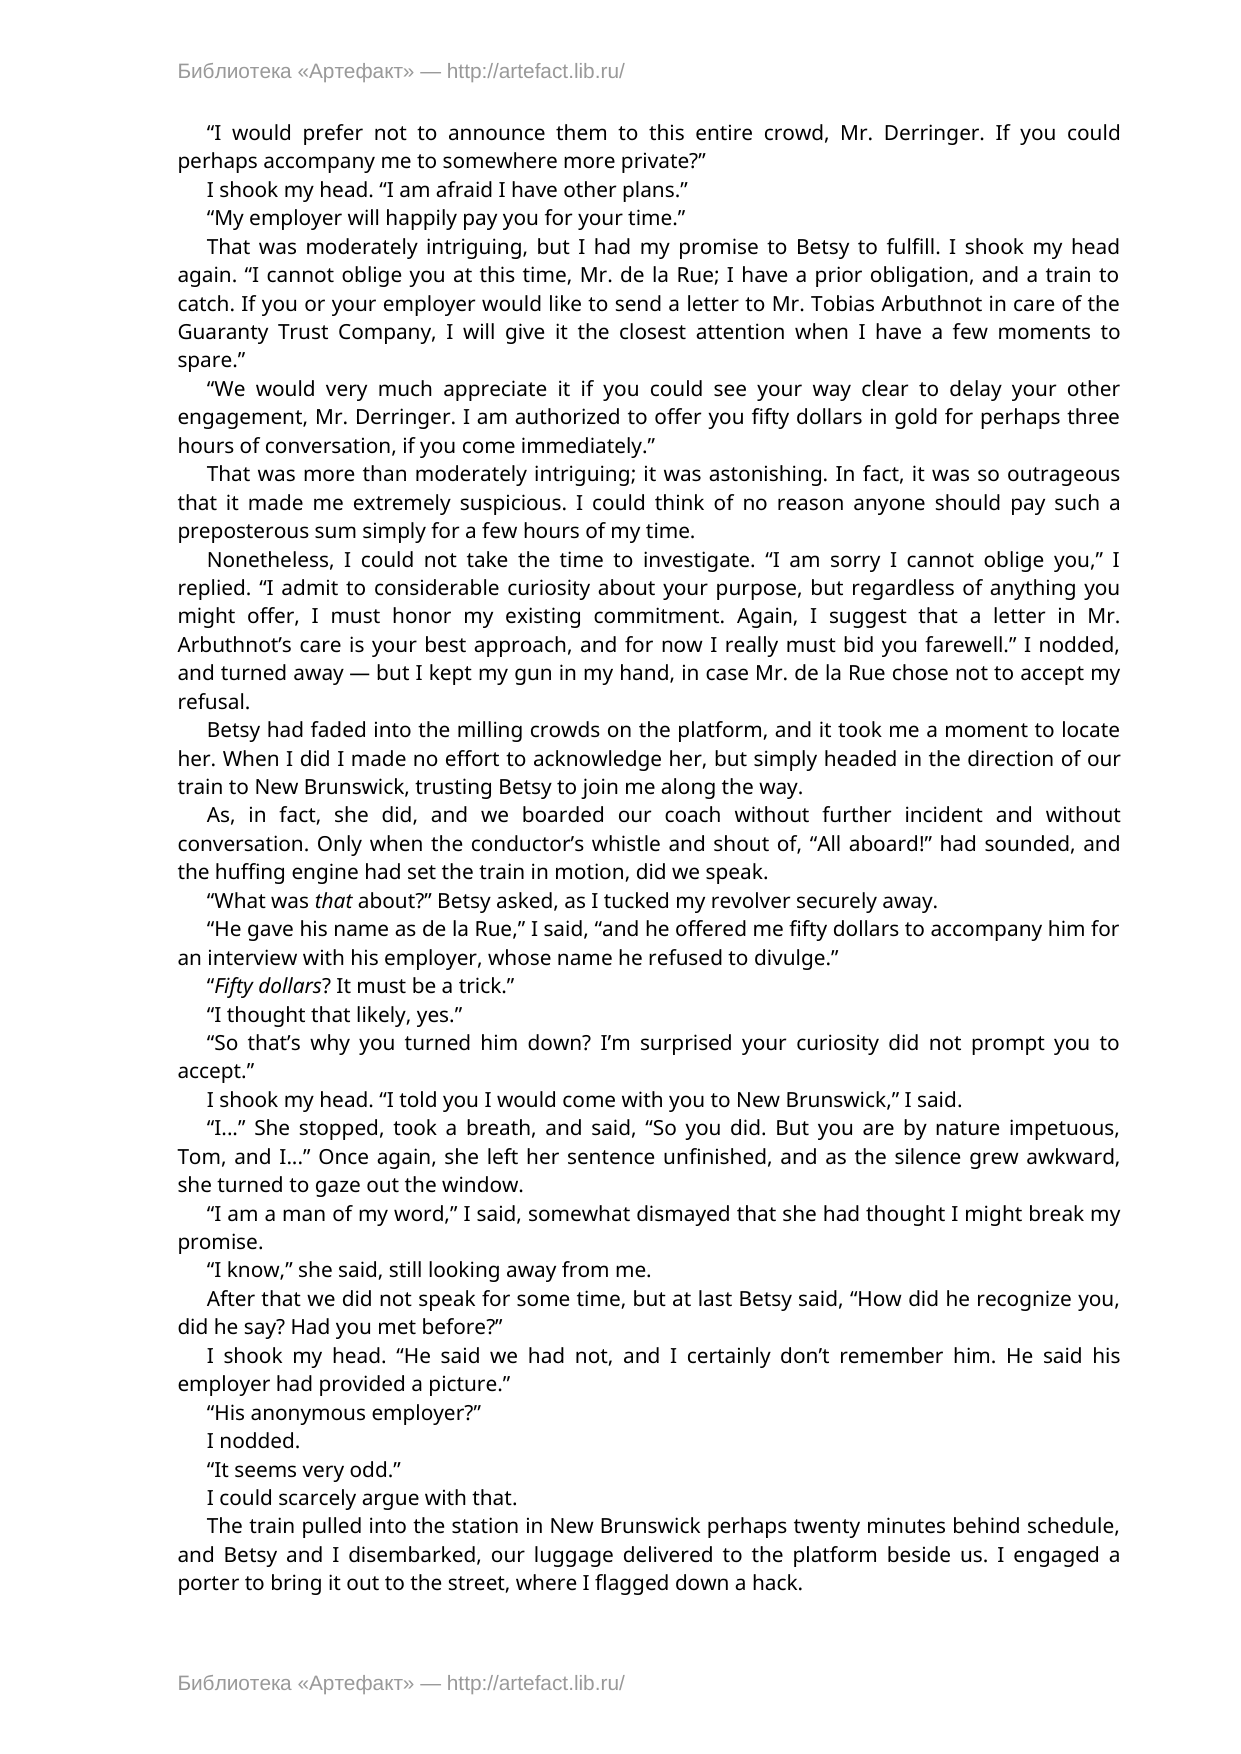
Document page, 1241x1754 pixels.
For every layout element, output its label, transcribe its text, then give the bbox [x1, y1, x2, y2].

text I could scarcely argue with that. [177, 1483, 1122, 1512]
text “His anonymous employer?” [177, 1398, 1122, 1426]
text “We would very much appreciate it if you could see your way clear to delay your other engagement, Mr. Derringer. I am authorized to offer you fifty dollars in gold for perhaps three hours of conversation, if you come immediately.” [177, 374, 1122, 459]
text The train pulled into the station in New Brunswick perhaps twenty minutes behind schedule, and Betsy and I disembarked, our luggage delivered to the platform beside us. I engaged a porter to bring it out to the street, where I flagged down a hack. [177, 1512, 1122, 1597]
text “My employer will happily pay you for your time.” [177, 203, 1122, 232]
text “So that’s why you turned him down? I’m surprised your curiosity did not prompt you to accept.” [177, 1028, 1122, 1085]
text That was more than moderately intriguing; it was astonishing. In fact, it was so outrageous that it made me extremely suspicious. I could think of no reason anyone should pay such a preposterous sum simply for a few hours of my time. [177, 459, 1122, 545]
text “I...” She stopped, took a breath, and said, “So you did. But you are by nature impetuous, Tom, and I...” Once again, she left her sentence unfinished, and as the silence grew awkward, she turned to gaze out the window. [177, 1113, 1122, 1199]
text “Fifty dollars? It must be a trick.” [177, 971, 1122, 1000]
text I shook my head. “I told you I would come with you to New Brunswick,” I said. [177, 1085, 1122, 1113]
text After that we did not speak for some time, but at last Betsy said, “How did he recognize you, did he say? Had you met before?” [177, 1284, 1122, 1341]
text I shook my head. “I am afraid I have other plans.” [177, 175, 1122, 203]
text Betsy had faded into the milling crowds on the platform, and it took me a moment to locate her. When I did I made no effort to acknowledge her, but simply headed in the direction of our train to New Brunswick, trusting Betsy to join me along the way. [177, 715, 1122, 801]
text “He gave his name as de la Rue,” I said, “and he offered me fifty dollars to accompany him for an interview with his employer, whose name he refused to divulge.” [177, 914, 1122, 971]
text “I am a man of my word,” I said, somewhat dismayed that she had thought I might break my promise. [177, 1199, 1122, 1256]
text “I know,” she said, still looking away from me. [177, 1256, 1122, 1284]
text “What was that about?” Betsy asked, as I tucked my revolver securely away. [177, 886, 1122, 914]
text “I thought that likely, yes.” [177, 1000, 1122, 1028]
text That was moderately intriguing, but I had my promise to Betsy to fulfill. I shook my head again. “I cannot oblige you at this time, Mr. de la Rue; I have a prior obligation, and a train to catch. If you or your employer would like to send a letter to Mr. Tobias Arbuthnot in care of the Guaranty Trust Company, I will give it the closest attention when I have a few moments to spare.” [177, 232, 1122, 374]
text As, in fact, she did, and we boarded our coach without further incident and without conversation. Only when the conductor’s whistle and shout of, “All aboard!” had sounded, and the huffing engine had set the train in motion, did we speak. [177, 801, 1122, 886]
text “It seems very odd.” [177, 1455, 1122, 1483]
text I shook my head. “He said we had not, and I certainly don’t remember him. He said his employer had provided a picture.” [177, 1341, 1122, 1398]
text I nodded. [177, 1426, 1122, 1455]
text Nonetheless, I could not take the time to investigate. “I am sorry I cannot oblige you,” I replied. “I admit to considerable curiosity about your purpose, but regardless of anything you might offer, I must honor my existing commitment. Again, I suggest that a letter in Mr. Arbuthnot’s care is your best approach, and for now I really must bid you farewell.” I nodded, and turned away — but I kept my gun in my hand, in case Mr. de la Rue chose not to accept my refusal. [177, 545, 1122, 715]
text “I would prefer not to announce them to this entire crowd, Mr. Derringer. If you could perhaps accompany me to somewhere more private?” [177, 118, 1122, 175]
